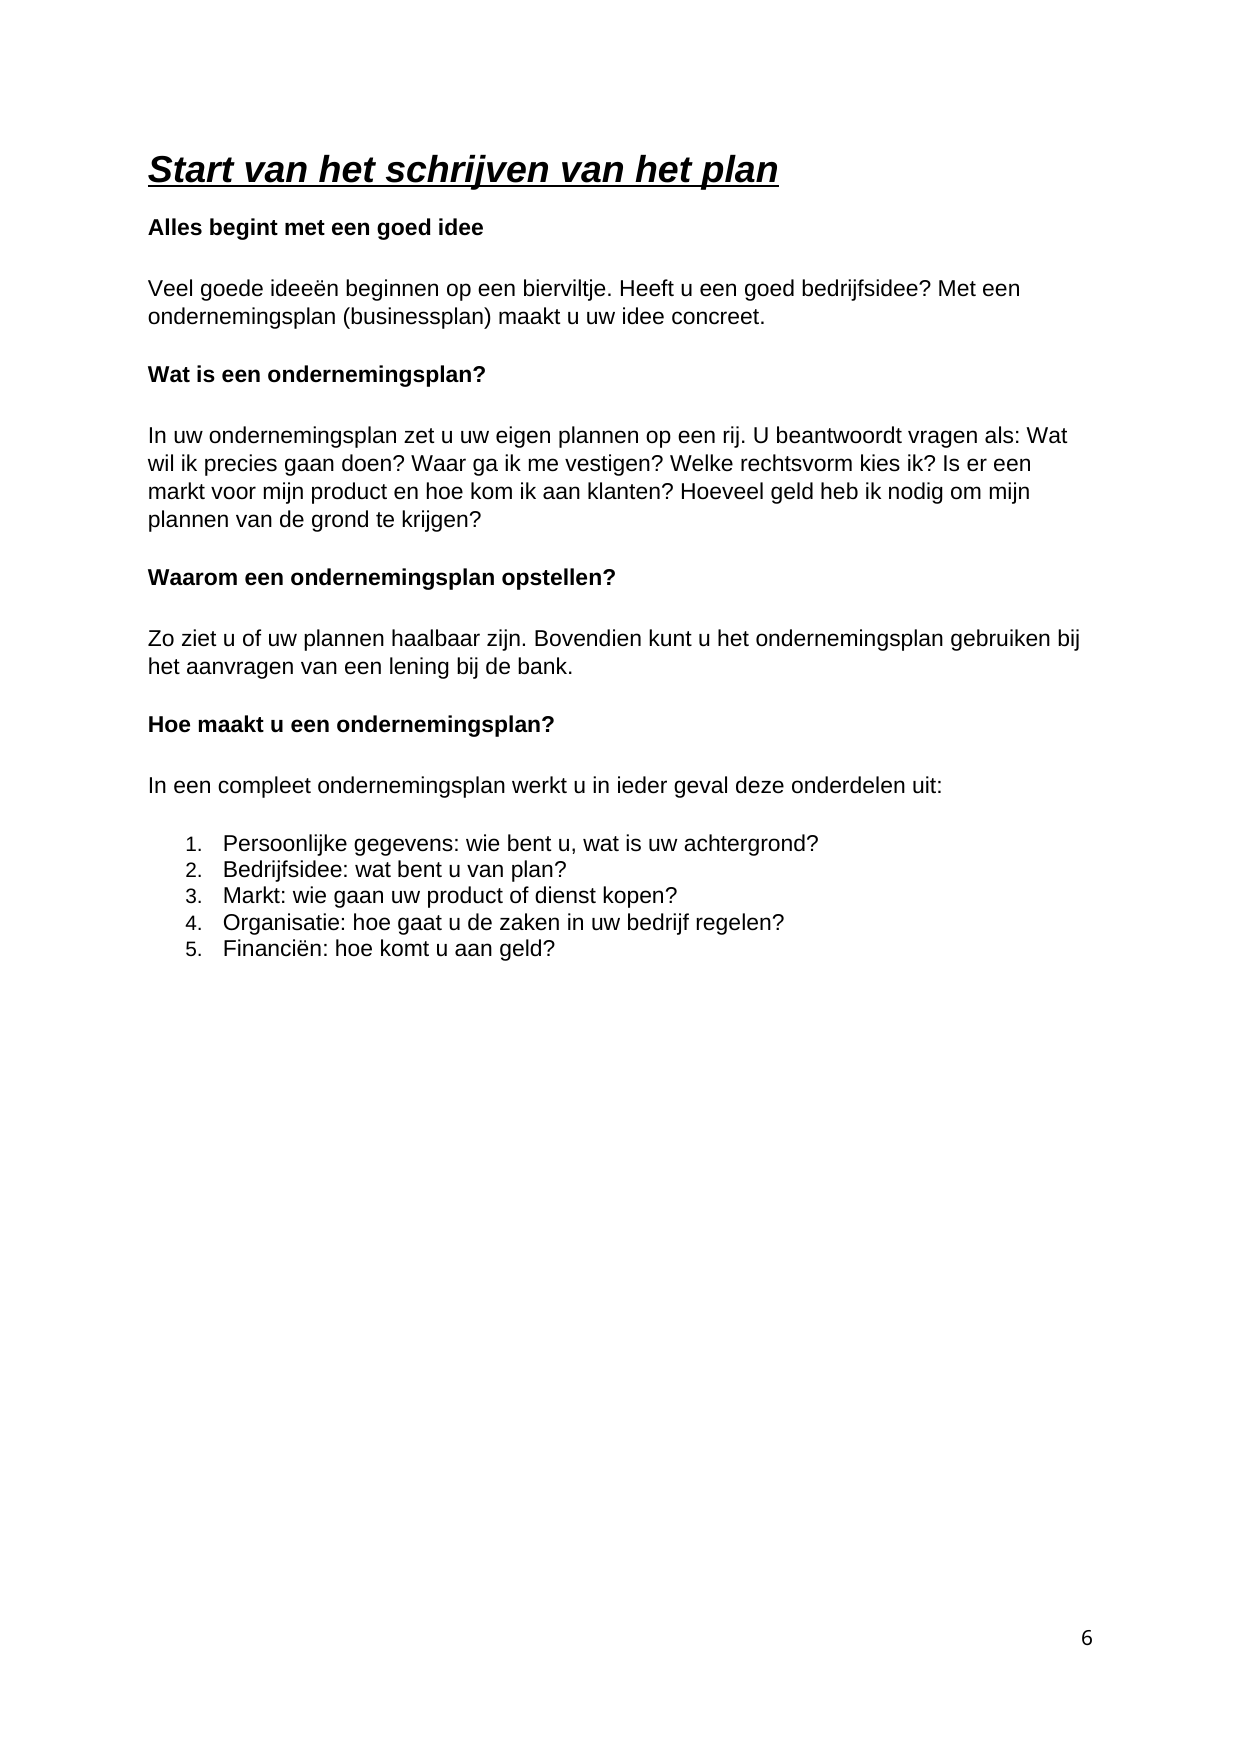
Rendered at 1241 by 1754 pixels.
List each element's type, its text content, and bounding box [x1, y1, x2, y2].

list Financiën: hoe komt u aan geld? [185, 935, 1069, 961]
text In een compleet ondernemingsplan werkt u in ieder geval deze onderdelen uit: [148, 770, 1092, 798]
list Organisatie: hoe gaat u de zaken in uw bedrijf regelen? [185, 908, 1069, 935]
text Hoe maakt u een ondernemingsplan? [148, 711, 1092, 737]
subtitle Start van het schrijven van het plan [148, 147, 1092, 190]
text Veel goede ideeën beginnen op een bierviltje. Heeft u een goed bedrijfsidee? Met een ondernemingsplan (businessplan) maakt u uw idee concreet. [148, 273, 1092, 329]
text Waarom een ondernemingsplan opstellen? [148, 564, 1092, 590]
list Persoonlijke gegevens: wie bent u, wat is uw achtergrond? [185, 829, 1069, 856]
list Bedrijfsidee: wat bent u van plan? [185, 856, 1069, 882]
text Wat is een ondernemingsplan? [148, 361, 1092, 387]
text Zo ziet u of uw plannen haalbaar zijn. Bovendien kunt u het ondernemingsplan gebruiken bij het aanvragen van een lening bij de bank. [148, 623, 1092, 679]
text Alles begint met een goed idee [148, 214, 1092, 240]
text In uw ondernemingsplan zet u uw eigen plannen op een rij. U beantwoordt vragen als: Wat wil ik precies gaan doen? Waar ga ik me vestigen? Welke rechtsvorm kies ik? Is er een markt voor mijn product en hoe kom ik aan klanten? Hoeveel geld heb ik nodig om mijn plannen van de grond te krijgen? [148, 420, 1092, 533]
list Markt: wie gaan uw product of dienst kopen? [185, 882, 1069, 908]
